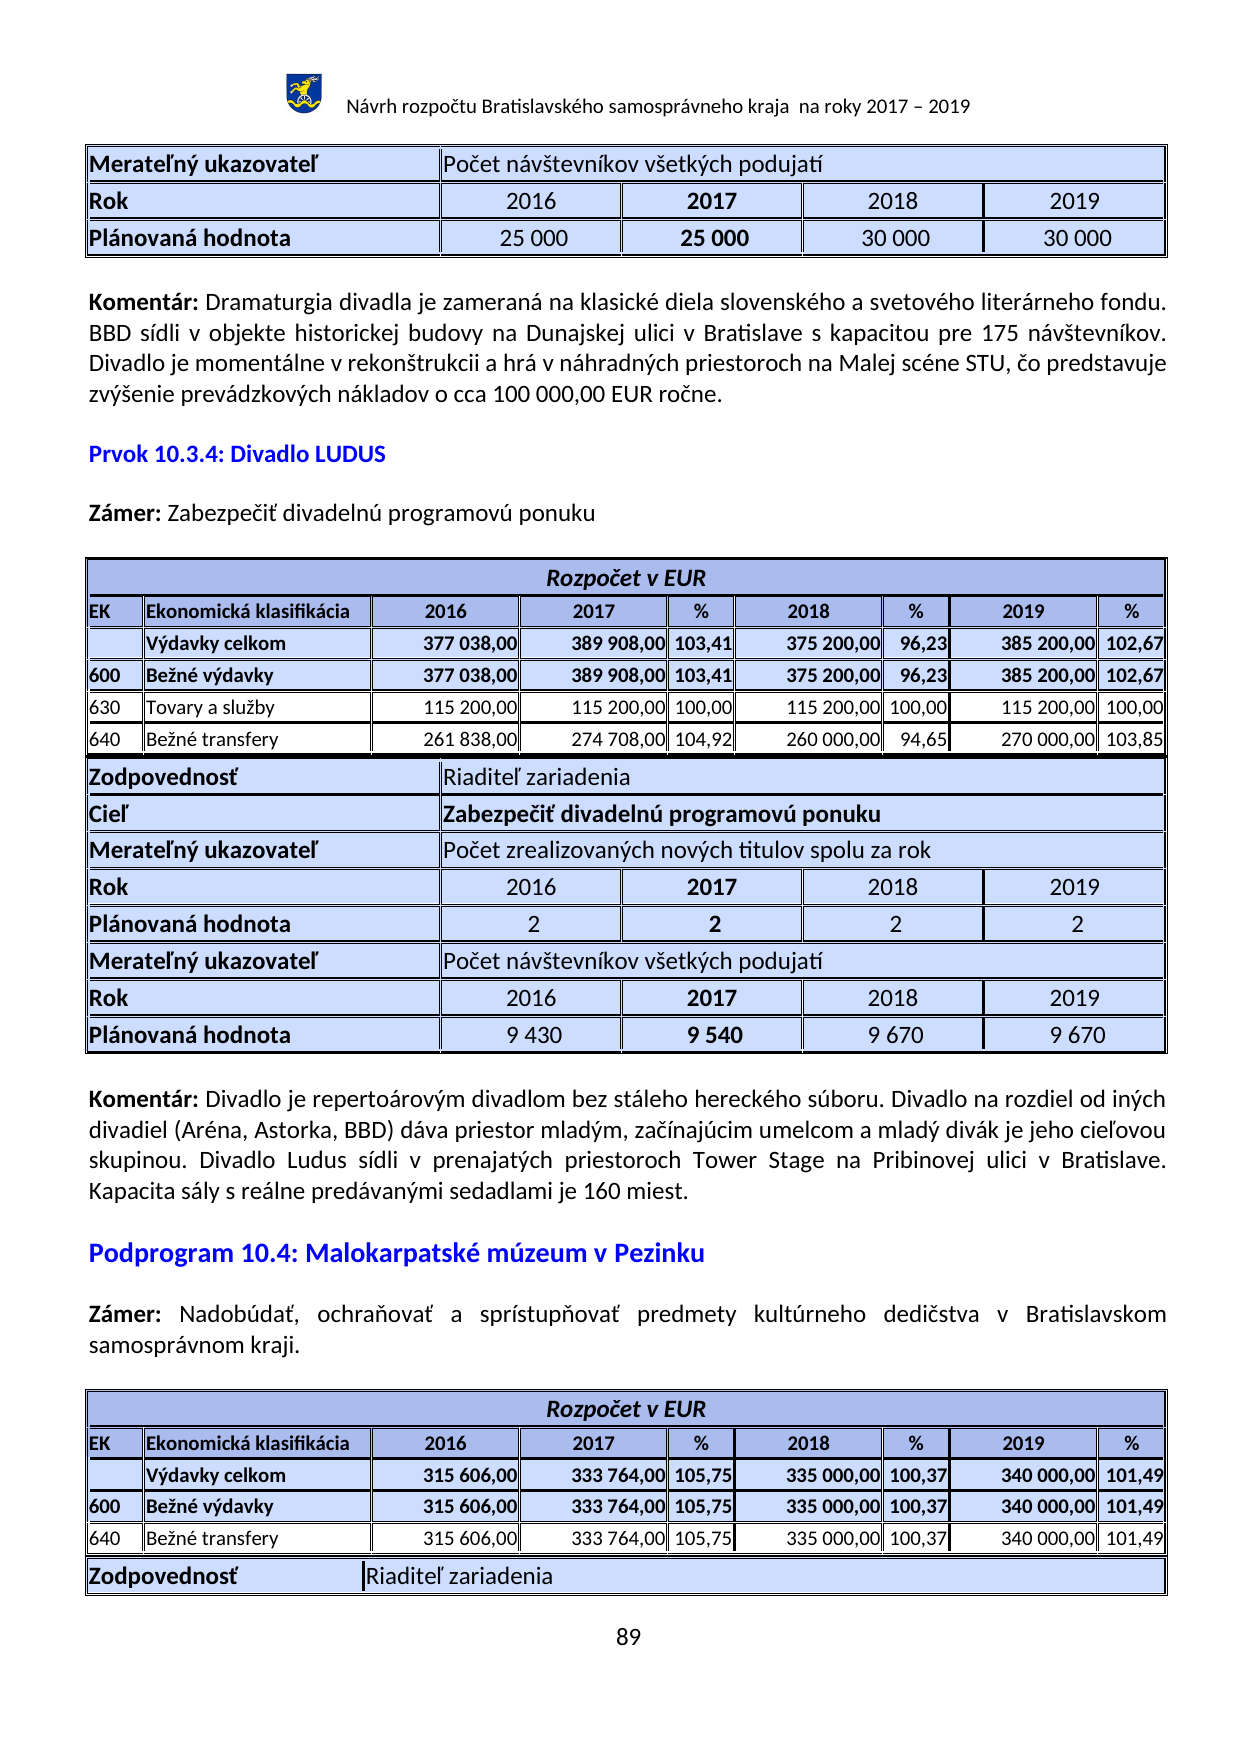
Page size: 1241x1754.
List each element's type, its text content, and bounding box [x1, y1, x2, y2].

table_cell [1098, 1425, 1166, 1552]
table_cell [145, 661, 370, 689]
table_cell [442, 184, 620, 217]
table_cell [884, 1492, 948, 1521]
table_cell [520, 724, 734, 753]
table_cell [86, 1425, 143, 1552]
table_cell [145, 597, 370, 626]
text Prvok 10.3.4: Divadlo LUDUS [89, 438, 1168, 468]
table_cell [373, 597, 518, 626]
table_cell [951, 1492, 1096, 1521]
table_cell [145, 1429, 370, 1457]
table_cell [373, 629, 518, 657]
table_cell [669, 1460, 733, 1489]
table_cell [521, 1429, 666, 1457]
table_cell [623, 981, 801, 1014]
text Podprogram 10.4: Malokarpatské múzeum v Pezinku [89, 1235, 1168, 1269]
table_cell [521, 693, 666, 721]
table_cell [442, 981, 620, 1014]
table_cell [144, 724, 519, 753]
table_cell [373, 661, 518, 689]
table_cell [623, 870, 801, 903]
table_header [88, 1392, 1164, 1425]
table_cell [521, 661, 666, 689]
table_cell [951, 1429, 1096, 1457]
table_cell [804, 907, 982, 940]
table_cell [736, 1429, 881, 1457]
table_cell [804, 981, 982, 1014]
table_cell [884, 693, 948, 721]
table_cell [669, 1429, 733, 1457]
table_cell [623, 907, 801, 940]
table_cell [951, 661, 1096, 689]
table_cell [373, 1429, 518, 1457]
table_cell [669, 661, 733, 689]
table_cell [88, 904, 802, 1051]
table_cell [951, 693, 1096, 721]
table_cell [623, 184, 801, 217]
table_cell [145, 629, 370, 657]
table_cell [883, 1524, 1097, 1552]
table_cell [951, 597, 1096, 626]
text Komentár: Dramaturgia divadla je zameraná na klasické diela slovenského a svetového literárneho fondu. BBD sídli v objekte historickej budovy na Dunajskej ulici v Bratislave s kapacitou pre 175 návštevníkov. Divadlo je momentálne v rekonštrukcii a hrá v náhradných priestoroch na Malej scéne STU, čo predstavuje zvýšenie prevádzkových nákladov o cca 100 000,00 EUR ročne. [89, 286, 1168, 408]
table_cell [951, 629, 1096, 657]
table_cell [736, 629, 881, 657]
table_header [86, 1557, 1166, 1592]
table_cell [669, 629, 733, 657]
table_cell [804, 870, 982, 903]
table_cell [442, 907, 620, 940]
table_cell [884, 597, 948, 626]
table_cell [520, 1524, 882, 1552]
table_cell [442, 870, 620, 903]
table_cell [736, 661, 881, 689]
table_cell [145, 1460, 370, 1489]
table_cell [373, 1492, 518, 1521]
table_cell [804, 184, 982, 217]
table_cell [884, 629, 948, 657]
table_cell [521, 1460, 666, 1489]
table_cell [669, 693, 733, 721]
text Zámer: Nadobúdať, ochraňovať a sprístupňovať predmety kultúrneho dedičstva v Bratislavskom samosprávnom kraji. [89, 1298, 1168, 1359]
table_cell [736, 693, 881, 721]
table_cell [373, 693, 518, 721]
text Komentár: Divadlo je repertoárovým divadlom bez stáleho hereckého súboru. Divadlo na rozdiel od iných divadiel (Aréna, Astorka, BBD) dáva priestor mladým, začínajúcim umelcom a mladý divák je jeho cieľovou skupinou. Divadlo Ludus sídli v prenajatých priestoroch Tower Stage na Pribinovej ulici v Bratislave. Kapacita sály s reálne predávanými sedadlami je 160 miest. [89, 1083, 1168, 1206]
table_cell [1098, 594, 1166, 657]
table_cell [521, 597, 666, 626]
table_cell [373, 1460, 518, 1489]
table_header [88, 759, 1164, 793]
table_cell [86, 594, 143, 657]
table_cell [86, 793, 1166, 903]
picture [285, 73, 323, 114]
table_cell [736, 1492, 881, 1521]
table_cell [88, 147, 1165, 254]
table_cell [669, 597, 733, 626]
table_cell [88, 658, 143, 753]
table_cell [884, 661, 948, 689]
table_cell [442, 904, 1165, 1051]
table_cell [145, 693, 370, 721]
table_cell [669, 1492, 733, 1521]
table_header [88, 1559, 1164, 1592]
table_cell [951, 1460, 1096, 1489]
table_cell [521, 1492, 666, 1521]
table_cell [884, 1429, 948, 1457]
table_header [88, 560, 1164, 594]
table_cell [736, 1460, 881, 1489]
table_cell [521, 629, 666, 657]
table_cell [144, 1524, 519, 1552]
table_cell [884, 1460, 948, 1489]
text Zámer: Zabezpečiť divadelnú programovú ponuku [89, 497, 1168, 528]
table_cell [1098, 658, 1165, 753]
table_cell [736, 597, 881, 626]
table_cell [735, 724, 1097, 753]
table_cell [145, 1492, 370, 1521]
